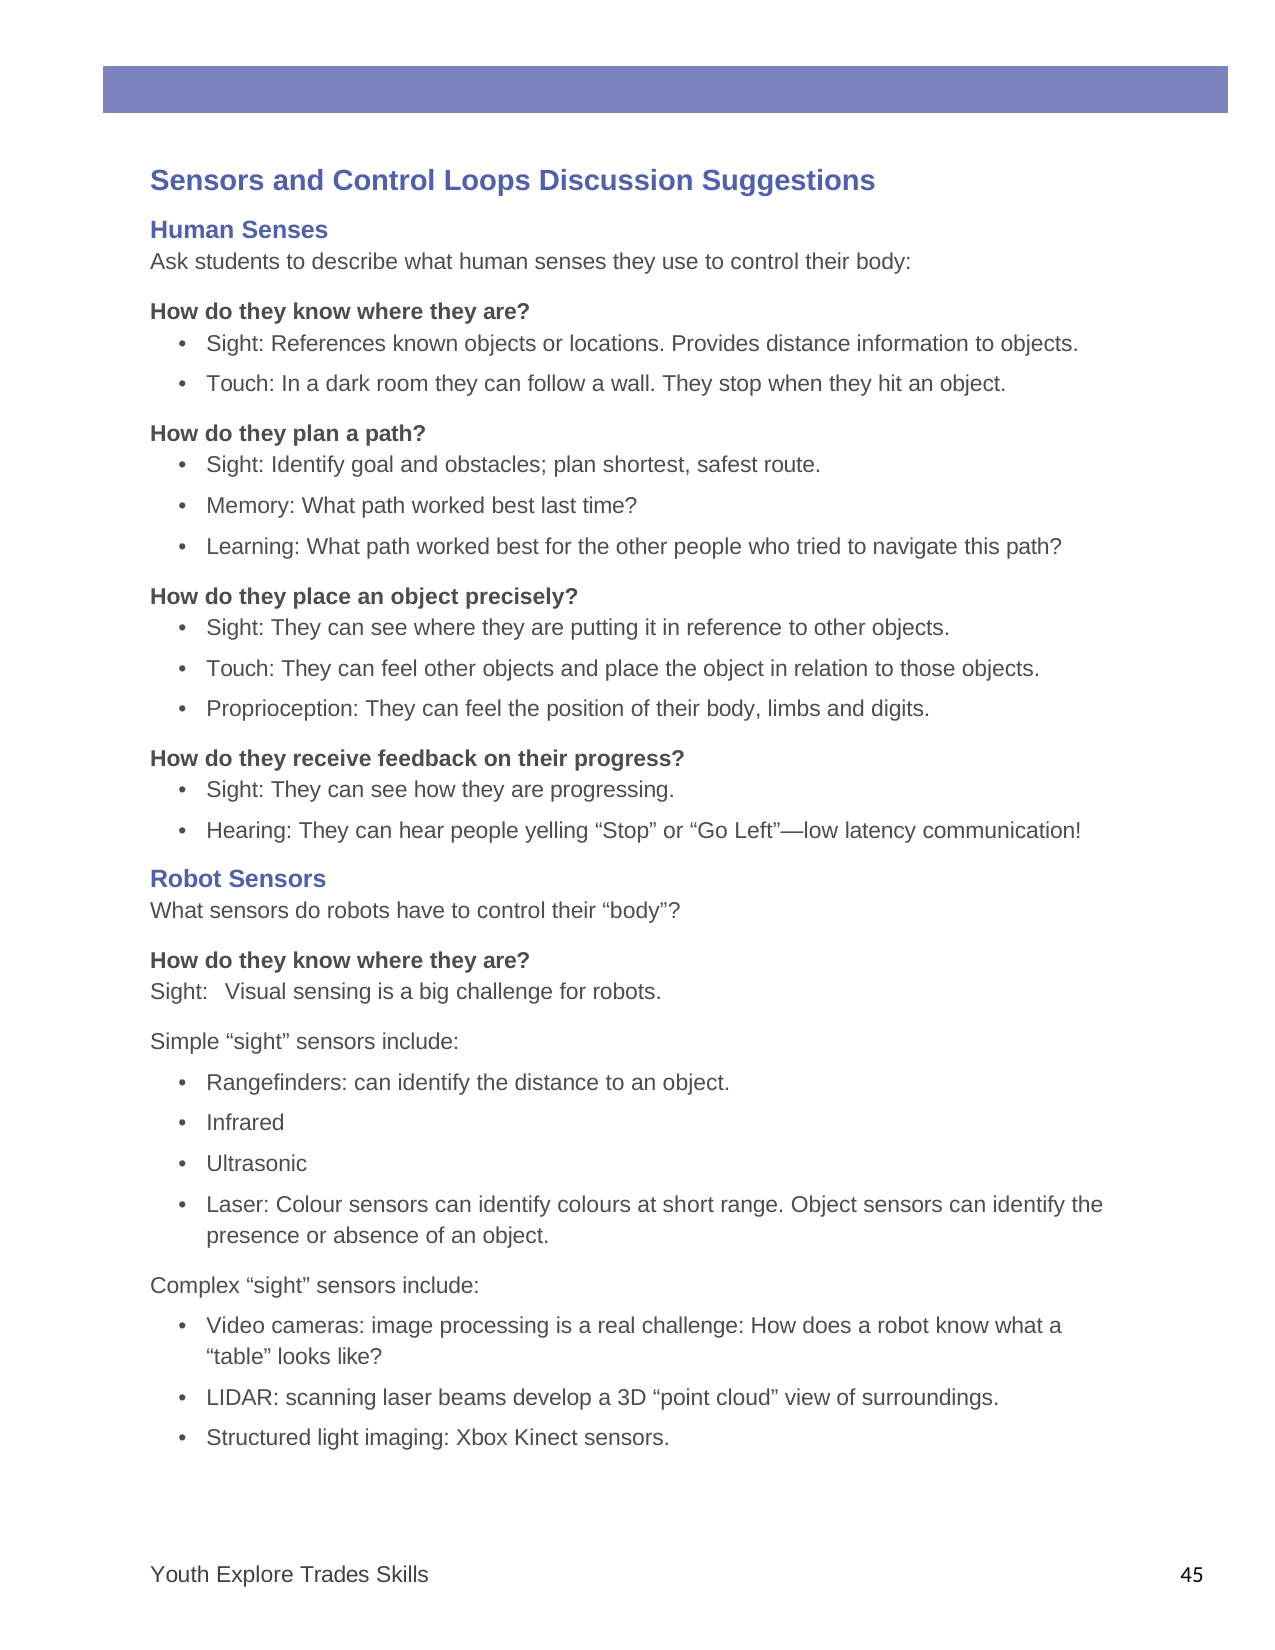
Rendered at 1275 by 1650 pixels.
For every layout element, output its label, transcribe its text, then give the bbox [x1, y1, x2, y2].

list LIDAR: scanning laser beams develop a 3D “point cloud” view of surroundings. [178, 1384, 1239, 1410]
subtitle Robot Sensors [150, 864, 1239, 892]
list Structured light imaging: Xbox Kinect sensors. [178, 1424, 1239, 1451]
list Hearing: They can hear people yelling “Stop” or “Go Left”—low latency communication! [178, 817, 1239, 843]
list Proprioception: They can feel the position of their body, limbs and digits. [178, 695, 1239, 721]
list Sight: Identify goal and obstacles; plan shortest, safest route. [178, 451, 1239, 478]
list Sight: They can see where they are putting it in reference to other objects. [178, 614, 1239, 640]
list Memory: What path worked best last time? [178, 492, 1239, 518]
list Touch: In a dark room they can follow a wall. They stop when they hit an object. [178, 370, 1239, 396]
subtitle How do they know where they are? [150, 947, 1239, 973]
text What sensors do robots have to control their “body”? [150, 897, 1239, 923]
list Video cameras: image processing is a real challenge: How does a robot know what a “table” looks like? [178, 1312, 1063, 1369]
list Sight: They can see how they are progressing. [178, 776, 1239, 803]
text Ask students to describe what human senses they use to control their body: [150, 248, 1239, 274]
subtitle How do they know where they are? [150, 298, 1239, 324]
list Rangefinders: can identify the distance to an object. [178, 1069, 1239, 1095]
list Infrared [178, 1109, 1239, 1136]
subtitle How do they place an object precisely? [150, 583, 1239, 609]
list Learning: What path worked best for the other people who tried to navigate this path? [178, 533, 1239, 559]
text Sight: Visual sensing is a big challenge for robots. [150, 978, 1239, 1004]
text Complex “sight” sensors include: [150, 1272, 1239, 1298]
list Ultrasonic [178, 1150, 1239, 1176]
subtitle Sensors and Control Loops Discussion Suggestions [150, 162, 1239, 196]
list Laser: Colour sensors can identify colours at short range. Object sensors can identify the presence or absence of an object. [178, 1191, 1104, 1248]
subtitle How do they receive feedback on their progress? [150, 745, 1239, 771]
subtitle Human Senses [150, 215, 1239, 244]
text Simple “sight” sensors include: [150, 1028, 1239, 1054]
list Touch: They can feel other objects and place the object in relation to those objects. [178, 654, 1239, 681]
list Sight: References known objects or locations. Provides distance information to objects. [178, 329, 1239, 356]
subtitle How do they plan a path? [150, 420, 1239, 446]
